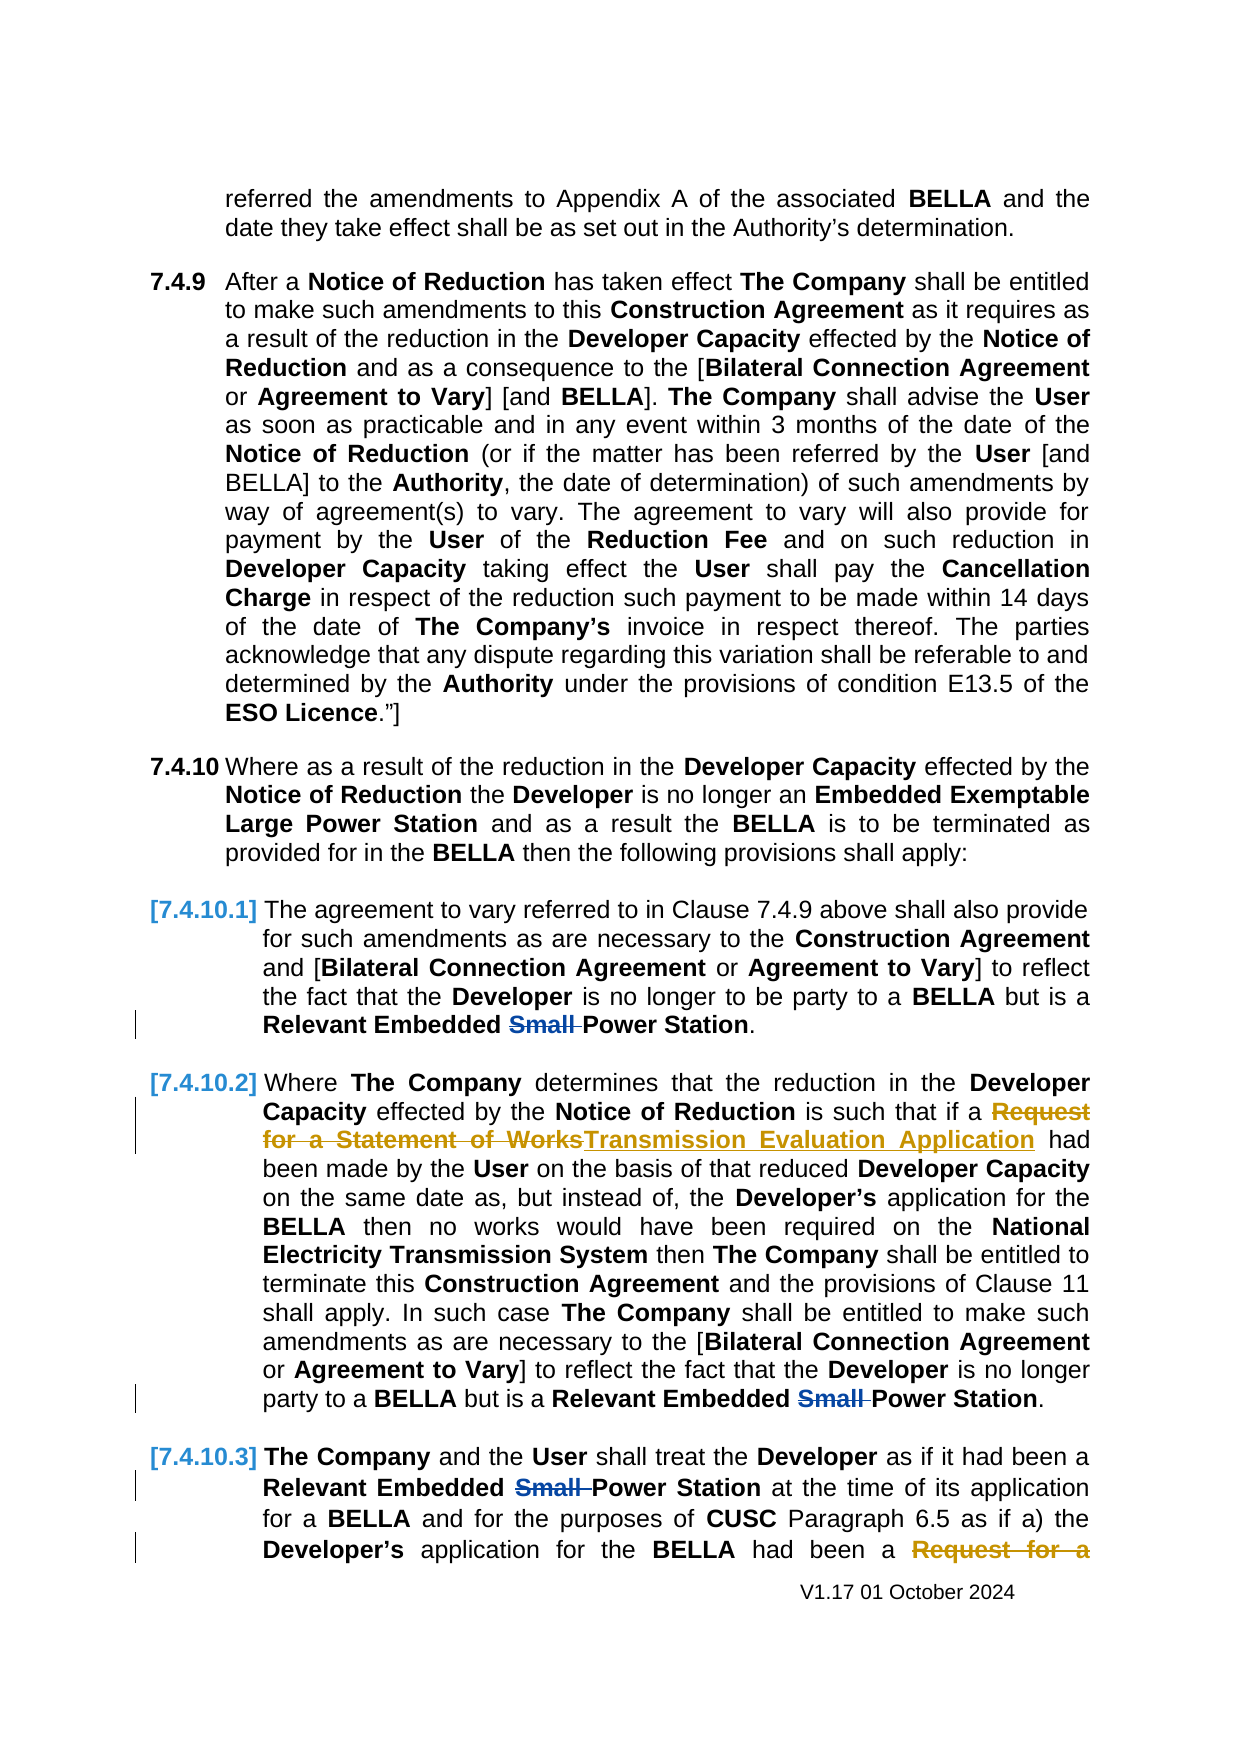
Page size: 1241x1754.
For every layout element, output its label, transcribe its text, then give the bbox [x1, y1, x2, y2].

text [150, 184, 1090, 242]
text 7.4.9 After a Notice of Reduction has taken effect The Company shall be entitled to make such amendments to this Construction Agreement as it requires as a result of the reduction in the Developer Capacity effected by the Notice of Reduction and as a consequence to the [Bilateral Connection Agreement or Agreement to Vary] [and BELLA]. The Company shall advise the User as soon as practicable and in any event within 3 months of the date of the Notice of Reduction (or if the matter has been referred by the User [and BELLA] to the Authority, the date of determination) of such amendments by way of agreement(s) to vary. The agreement to vary will also provide for payment by the User of the Reduction Fee and on such reduction in Developer Capacity taking effect the User shall pay the Cancellation Charge in respect of the reduction such payment to be made within 14 days of the date of The Company’s invoice in respect thereof. The parties acknowledge that any dispute regarding this variation shall be referable to and determined by the Authority under the provisions of condition E13.5 of the ESO Licence.”] [150, 267, 1090, 727]
list The agreement to vary referred to in Clause 7.4.9 above shall also provide for such amendments as are necessary to the Construction Agreement and [Bilateral Connection Agreement or Agreement to Vary] to reflect the fact that the Developer is no longer to be party to a BELLA but is a Relevant Embedded Power Station. [150, 895, 1090, 1039]
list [150, 1442, 1090, 1563]
list Where as a result of the reduction in the Developer Capacity effected by the Notice of Reduction the Developer is no longer an Embedded Exemptable Large Power Station and as a result the BELLA is to be terminated as provided for in the BELLA then the following provisions shall apply: [150, 752, 1090, 867]
list Where The Company determines that the reduction in the Developer Capacity effected by the Notice of Reduction is such that if a had been made by the User on the basis of that reduced Developer Capacity on the same date as, but instead of, the Developer’s application for the BELLA then no works would have been required on the National Electricity Transmission System then The Company shall be entitled to terminate this Construction Agreement and the provisions of Clause 11 shall apply. In such case The Company shall be entitled to make such amendments as are necessary to the [Bilateral Connection Agreement or Agreement to Vary] to reflect the fact that the Developer is no longer party to a BELLA but is a Relevant Embedded Power Station. [150, 1068, 1090, 1413]
